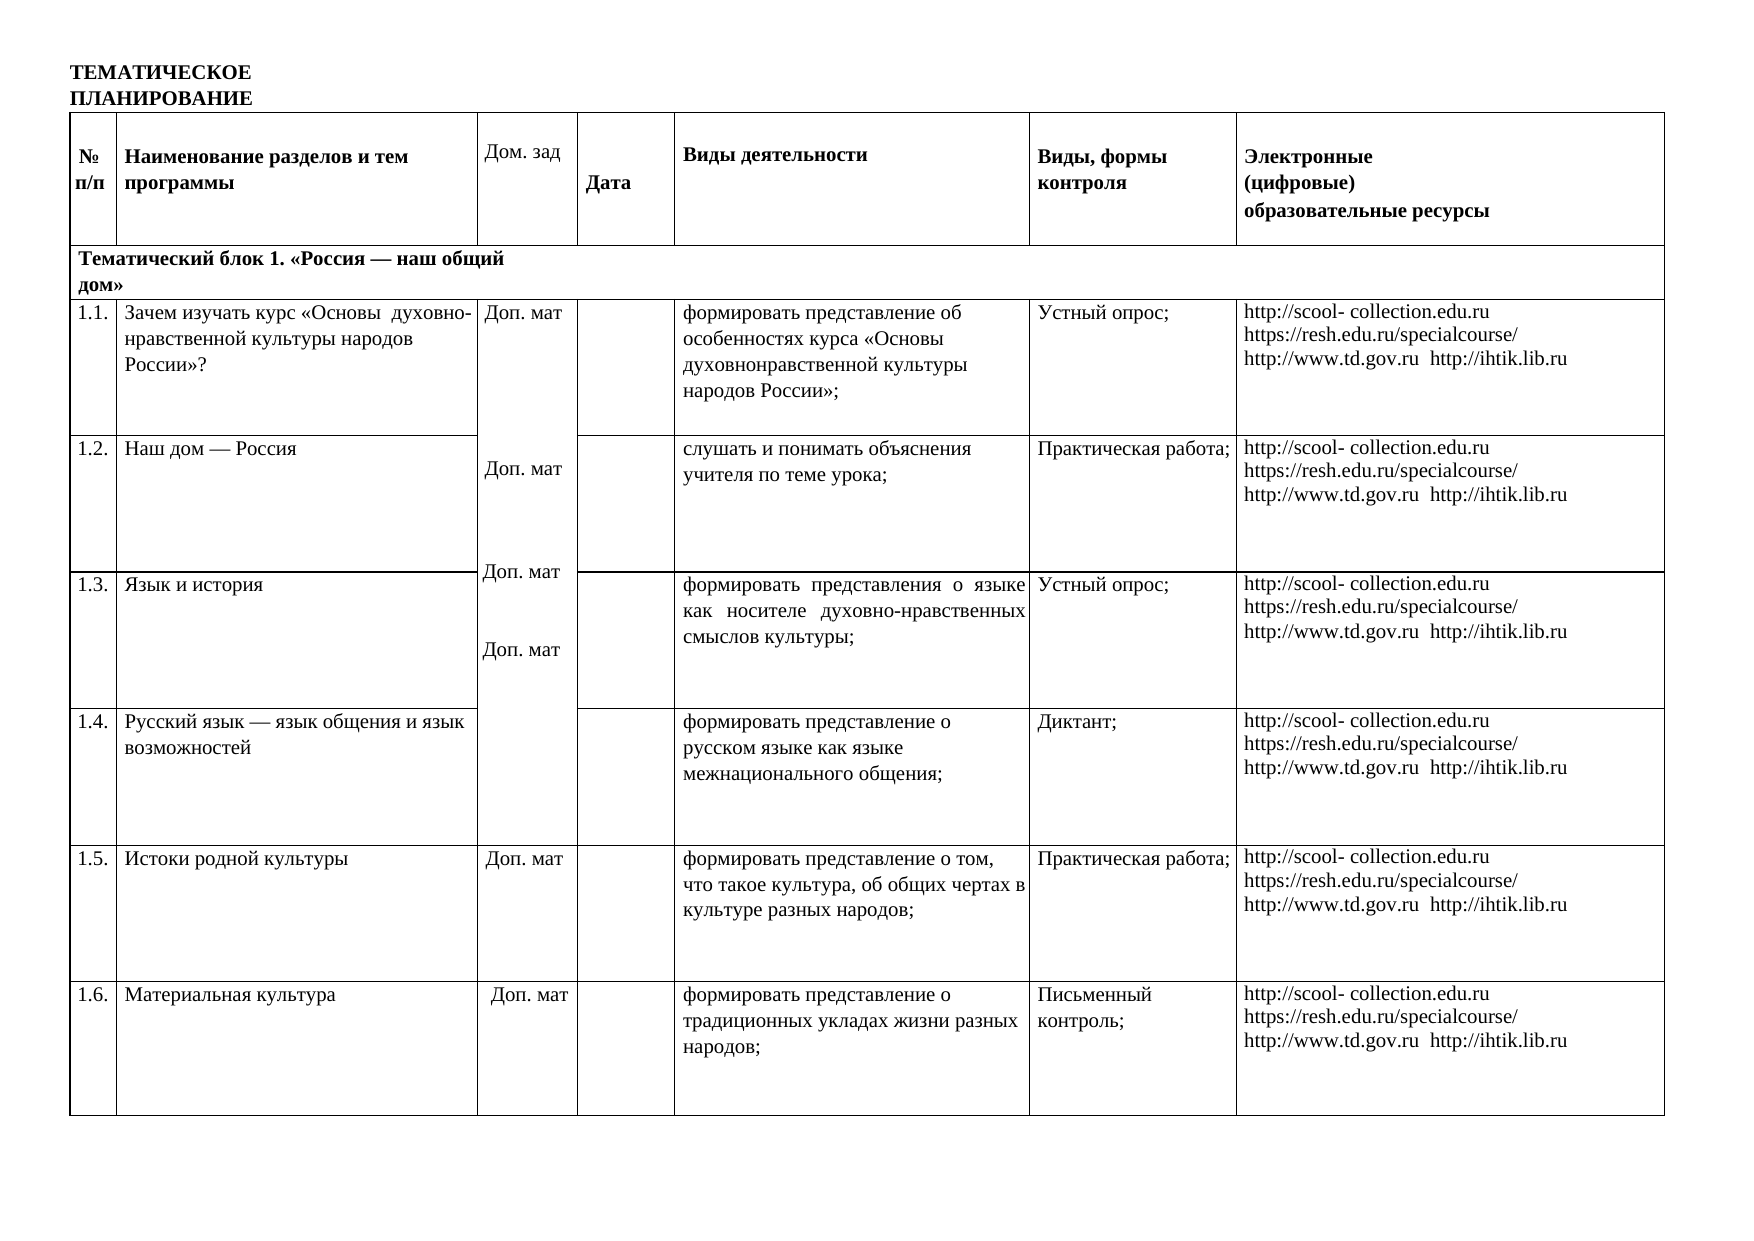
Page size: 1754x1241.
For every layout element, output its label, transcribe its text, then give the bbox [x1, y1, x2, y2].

table_cell [578, 982, 674, 1115]
table_cell Наш дом — Россия [117, 436, 477, 571]
table_cell Тематический блок 1. «Россия — наш общий дом» [71, 246, 524, 299]
table_cell http://scool- collection.edu.ru https://resh.edu.ru/specialcourse/ http://www.td.gov.ru http://ihtik.lib.ru [1237, 300, 1664, 435]
table_cell http://scool- collection.edu.ru https://resh.edu.ru/specialcourse/ http://www.td.gov.ru http://ihtik.lib.ru [1237, 709, 1664, 844]
table_cell 1.2. [71, 436, 116, 571]
table_header Дата [578, 113, 674, 197]
table_cell формировать представления о языке как носителе духовно-нравственных смыслов культуры; [675, 573, 1029, 708]
table_cell Доп. мат [478, 846, 577, 981]
table_cell 1.1. [71, 300, 116, 435]
table_cell Диктант; [1030, 709, 1236, 844]
table_cell Материальная культура [117, 982, 477, 1115]
table_cell формировать представление о традиционных укладах жизни разных народов; [675, 982, 1029, 1115]
table_cell http://scool- collection.edu.ru https://resh.edu.ru/specialcourse/ http://www.td.gov.ru http://ihtik.lib.ru [1237, 436, 1664, 571]
table_header Виды, формы контроля [1030, 113, 1236, 197]
table_cell Практическая работа; [1030, 846, 1236, 981]
table_cell Письменный контроль; [1030, 982, 1236, 1115]
table_cell Практическая работа; [1030, 436, 1236, 571]
table_cell формировать представление о том, что такое культура, об общих чертах в культуре разных народов; [675, 846, 1029, 981]
table_cell Истоки родной культуры [117, 846, 477, 981]
table_cell Доп. мат [478, 982, 577, 1115]
table_header Дом. зад [478, 113, 577, 245]
table_cell [578, 436, 674, 571]
table_cell Устный опрос; [1030, 300, 1236, 435]
table_cell Зачем изучать курс «Основы духовно-нравственной культуры народов России»? [117, 300, 477, 435]
table_cell [525, 246, 1664, 299]
table_cell [71, 197, 116, 245]
table_cell формировать представление об особенностях курса «Основы духовнонравственной культуры народов России»; [675, 300, 1029, 435]
table_cell [675, 197, 1029, 245]
text ТЕМАТИЧЕСКОЕ ПЛАНИРОВАНИЕ [69, 60, 425, 110]
table_header Электронные (цифровые) [1237, 113, 1664, 197]
table_cell [578, 197, 674, 245]
table_cell [578, 846, 674, 981]
table_cell формировать представление о русском языке как языке межнационального общения; [675, 709, 1029, 844]
table_cell http://scool- collection.edu.ru https://resh.edu.ru/specialcourse/ http://www.td.gov.ru http://ihtik.lib.ru [1237, 846, 1664, 981]
table_cell 1.3. [71, 573, 116, 708]
table_cell Русский язык — язык общения и язык возможностей [117, 709, 477, 844]
table_cell [578, 573, 674, 708]
table_cell [578, 709, 674, 844]
table_cell [578, 300, 674, 435]
table_cell [117, 197, 477, 245]
table_cell 1.5. [71, 846, 116, 981]
table_cell 1.4. [71, 709, 116, 844]
table_cell Доп. мат Доп. мат Доп. мат Доп. мат [478, 300, 577, 844]
table_cell Язык и история [117, 573, 477, 708]
table_cell 1.6. [71, 982, 116, 1115]
table_cell [1030, 197, 1236, 245]
table_header Виды деятельности [675, 113, 1029, 197]
table_cell слушать и понимать объяснения учителя по теме урока; [675, 436, 1029, 571]
table_header № п/п [71, 113, 116, 197]
table_cell Устный опрос; [1030, 573, 1236, 708]
table_cell http://scool- collection.edu.ru https://resh.edu.ru/specialcourse/ http://www.td.gov.ru http://ihtik.lib.ru [1237, 573, 1664, 708]
table_cell образовательные ресурсы [1237, 197, 1664, 245]
table_cell http://scool- collection.edu.ru https://resh.edu.ru/specialcourse/ http://www.td.gov.ru http://ihtik.lib.ru [1237, 982, 1664, 1115]
table_header Наименование разделов и тем программы [117, 113, 477, 197]
